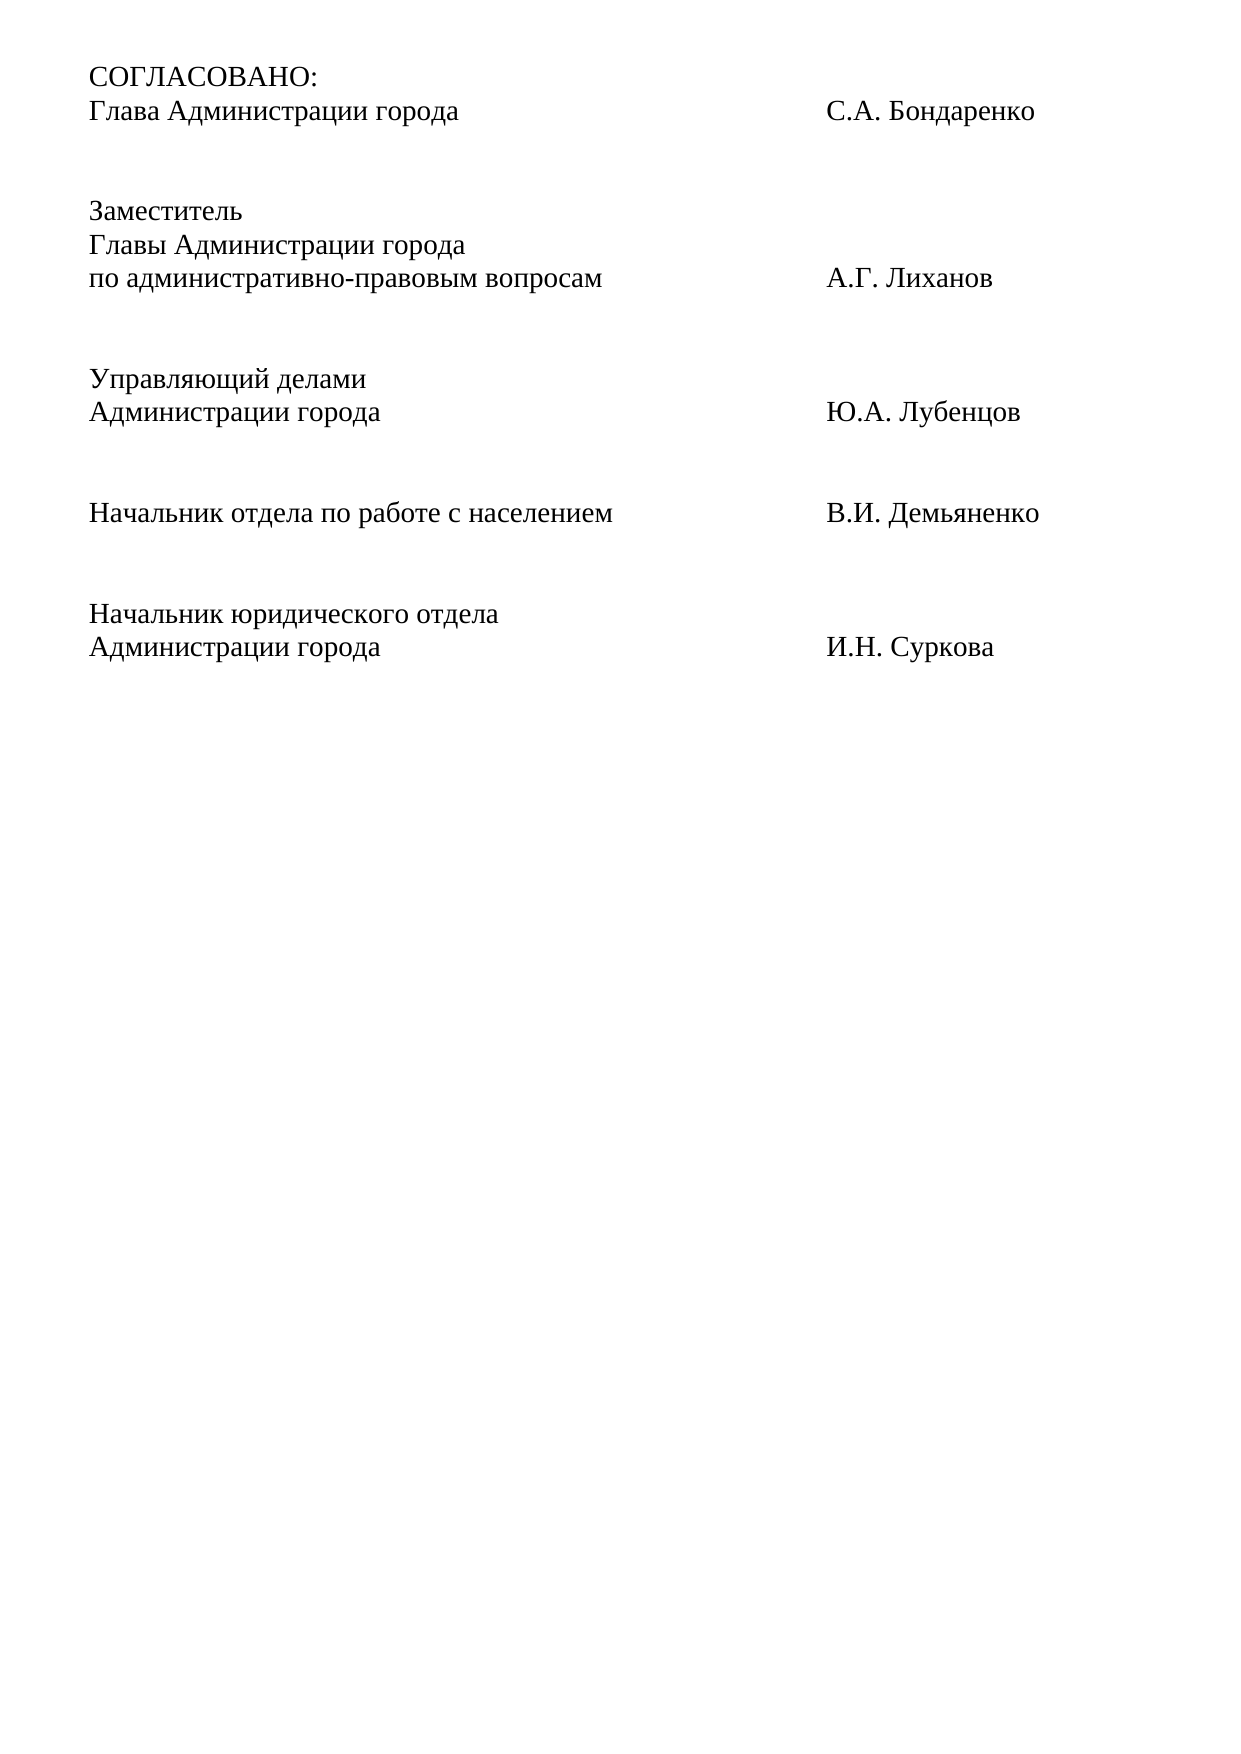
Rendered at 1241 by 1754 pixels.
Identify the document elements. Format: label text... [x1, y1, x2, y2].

text Начальник юридического отдела [89, 596, 1063, 629]
text Администрации города Ю.А. Лубенцов [89, 394, 1063, 428]
text Глава Администрации города С.А. Бондаренко [89, 93, 1063, 126]
text Управляющий делами [89, 361, 1063, 394]
text Начальник отдела по работе с населением В.И. Демьяненко [89, 495, 1063, 529]
text Главы Администрации города [89, 227, 1063, 260]
text Администрации города И.Н. Суркова [89, 629, 1063, 663]
text Заместитель [89, 193, 1063, 227]
text по административно-правовым вопросам А.Г. Лиханов [89, 260, 1063, 294]
text СОГЛАСОВАНО: [89, 59, 1063, 93]
